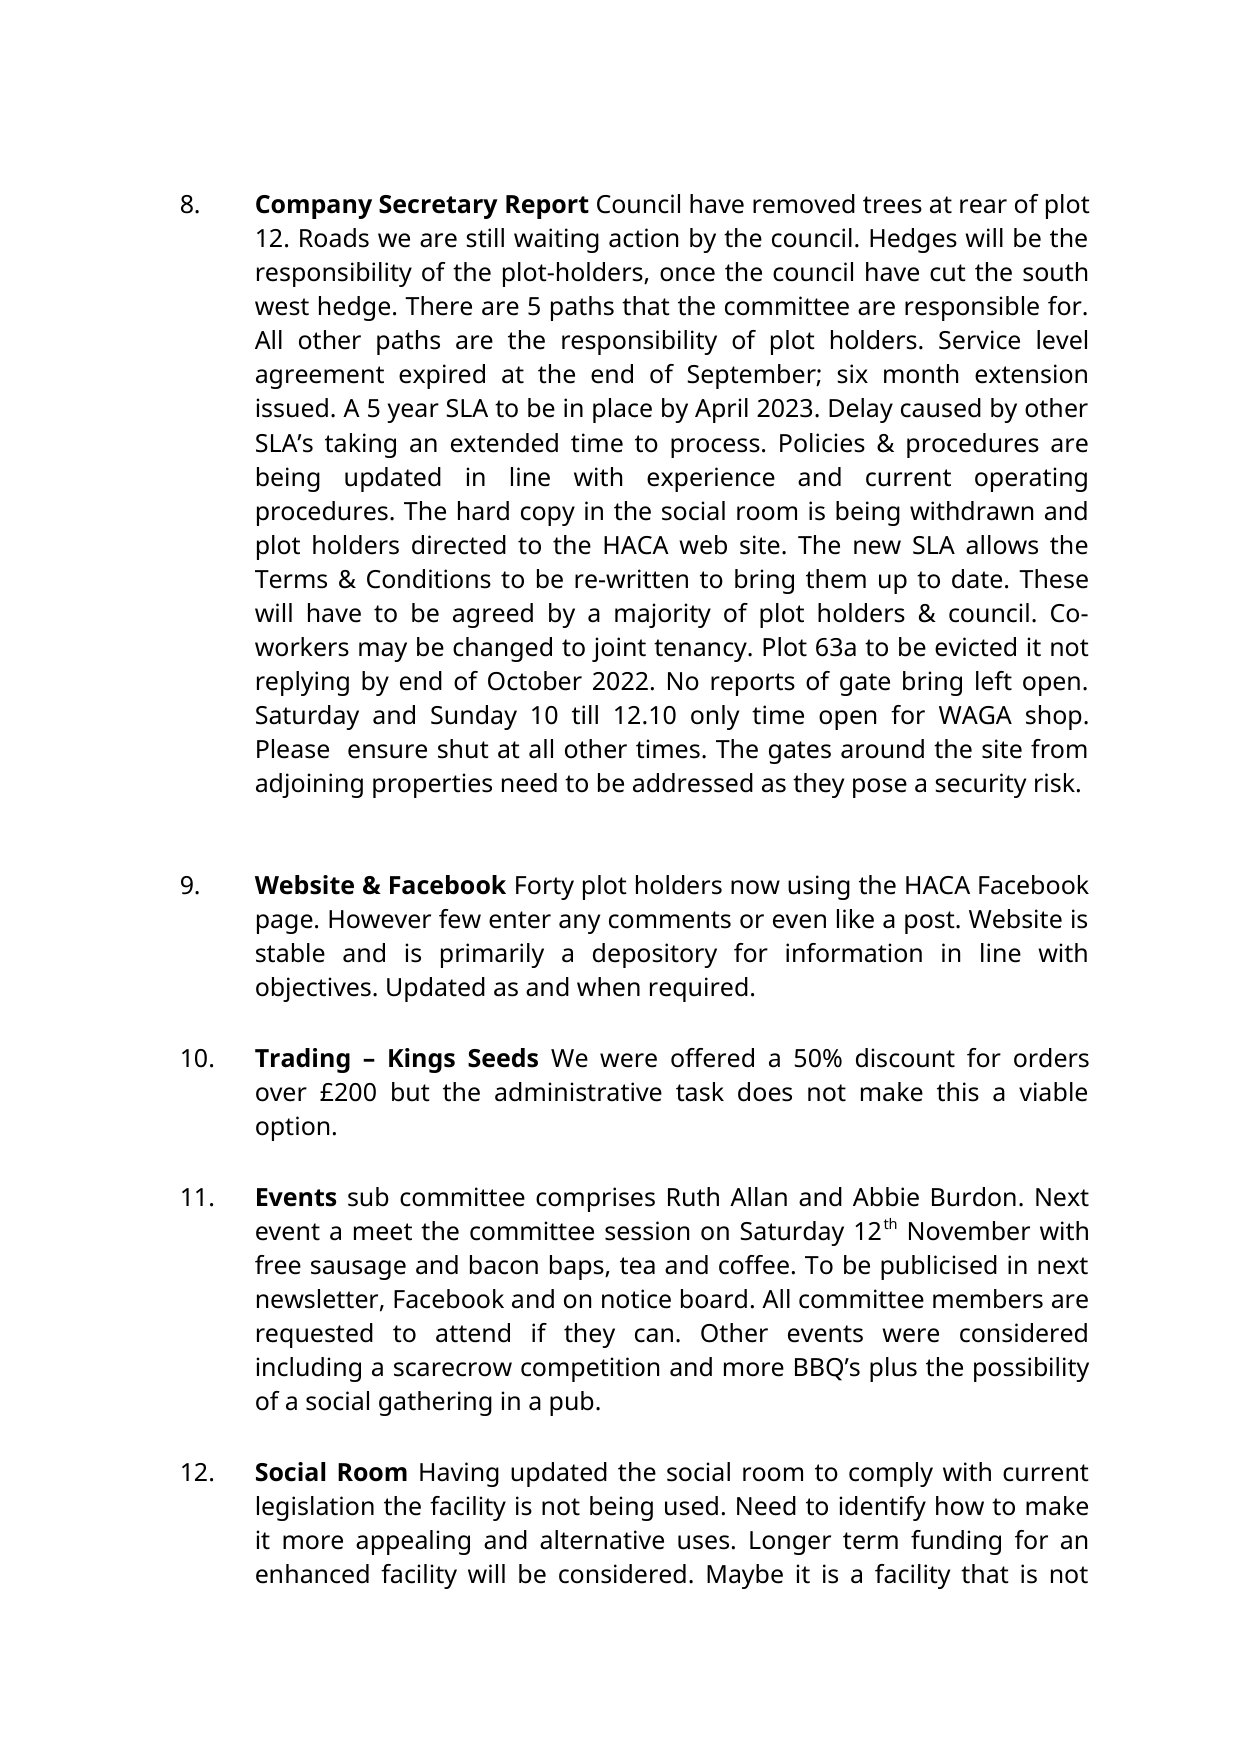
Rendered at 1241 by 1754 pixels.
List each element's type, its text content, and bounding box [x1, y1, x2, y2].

list Website & Facebook Forty plot holders now using the HACA Facebook page. However few enter any comments or even like a post. Website is stable and is primarily a depository for information in line with objectives. Updated as and when required. [179, 867, 1090, 1003]
list Events sub committee comprises Ruth Allan and Abbie Burdon. Next event a meet the committee session on Saturday 12th November with free sausage and bacon baps, tea and coffee. To be publicised in next newsletter, Facebook and on notice board. All committee members are requested to attend if they can. Other events were considered including a scarecrow competition and more BBQ’s plus the possibility of a social gathering in a pub. [179, 1179, 1090, 1418]
list Trading – Kings Seeds We were offered a 50% discount for orders over £200 but the administrative task does not make this a viable option. [179, 1040, 1090, 1142]
list Company Secretary Report Council have removed trees at rear of plot 12. Roads we are still waiting action by the council. Hedges will be the responsibility of the plot-holders, once the council have cut the south west hedge. There are 5 paths that the committee are responsible for. All other paths are the responsibility of plot holders. Service level agreement expired at the end of September; six month extension issued. A 5 year SLA to be in place by April 2023. Delay caused by other SLA’s taking an extended time to process. Policies & procedures are being updated in line with experience and current operating procedures. The hard copy in the social room is being withdrawn and plot holders directed to the HACA web site. The new SLA allows the Terms & Conditions to be re-written to bring them up to date. These will have to be agreed by a majority of plot holders & council. Co-workers may be changed to joint tenancy. Plot 63a to be evicted it not replying by end of October 2022. No reports of gate bring left open. Saturday and Sunday 10 till 12.10 only time open for WAGA shop. Please ensure shut at all other times. The gates around the site from adjoining properties need to be addressed as they pose a security risk. [179, 187, 1090, 800]
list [179, 1454, 1090, 1591]
